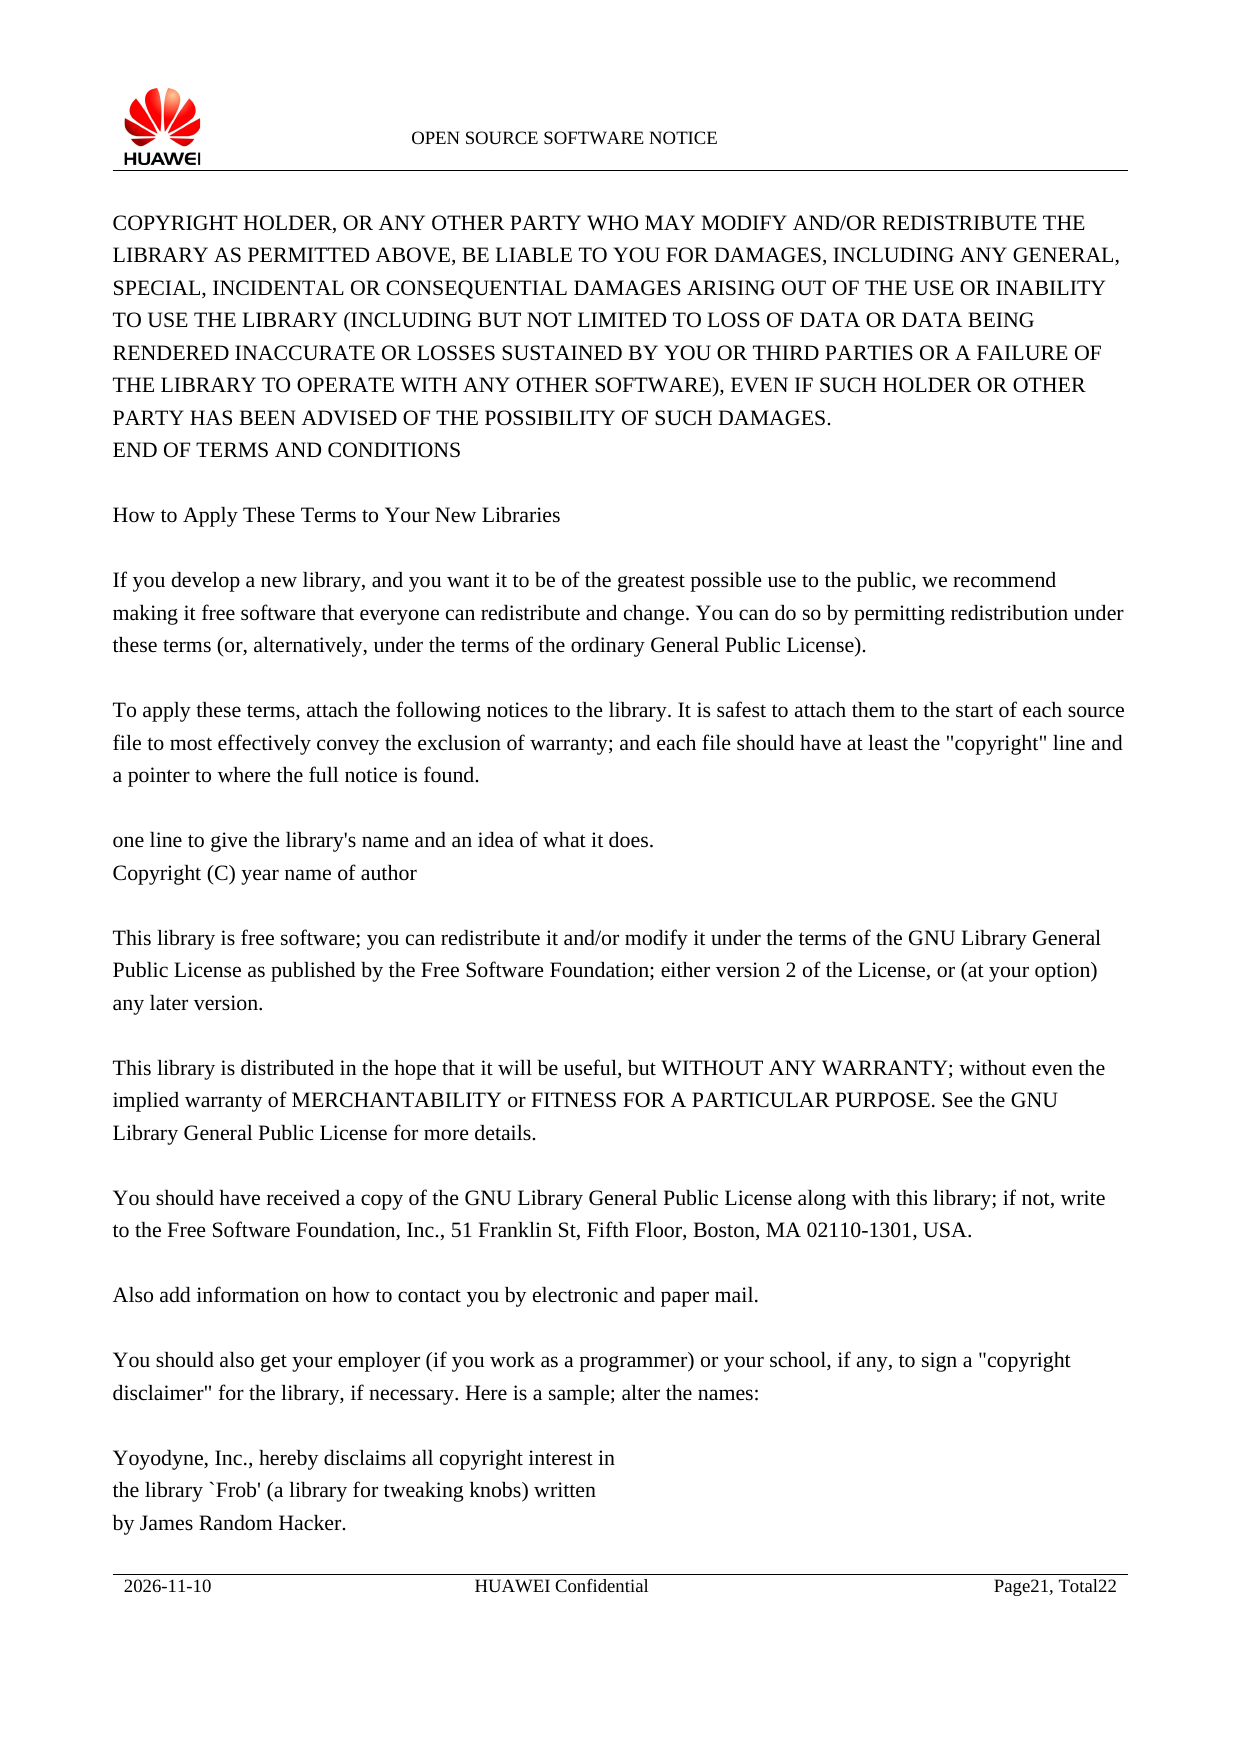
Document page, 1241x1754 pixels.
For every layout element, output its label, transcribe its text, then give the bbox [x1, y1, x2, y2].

picture [124, 88, 201, 165]
